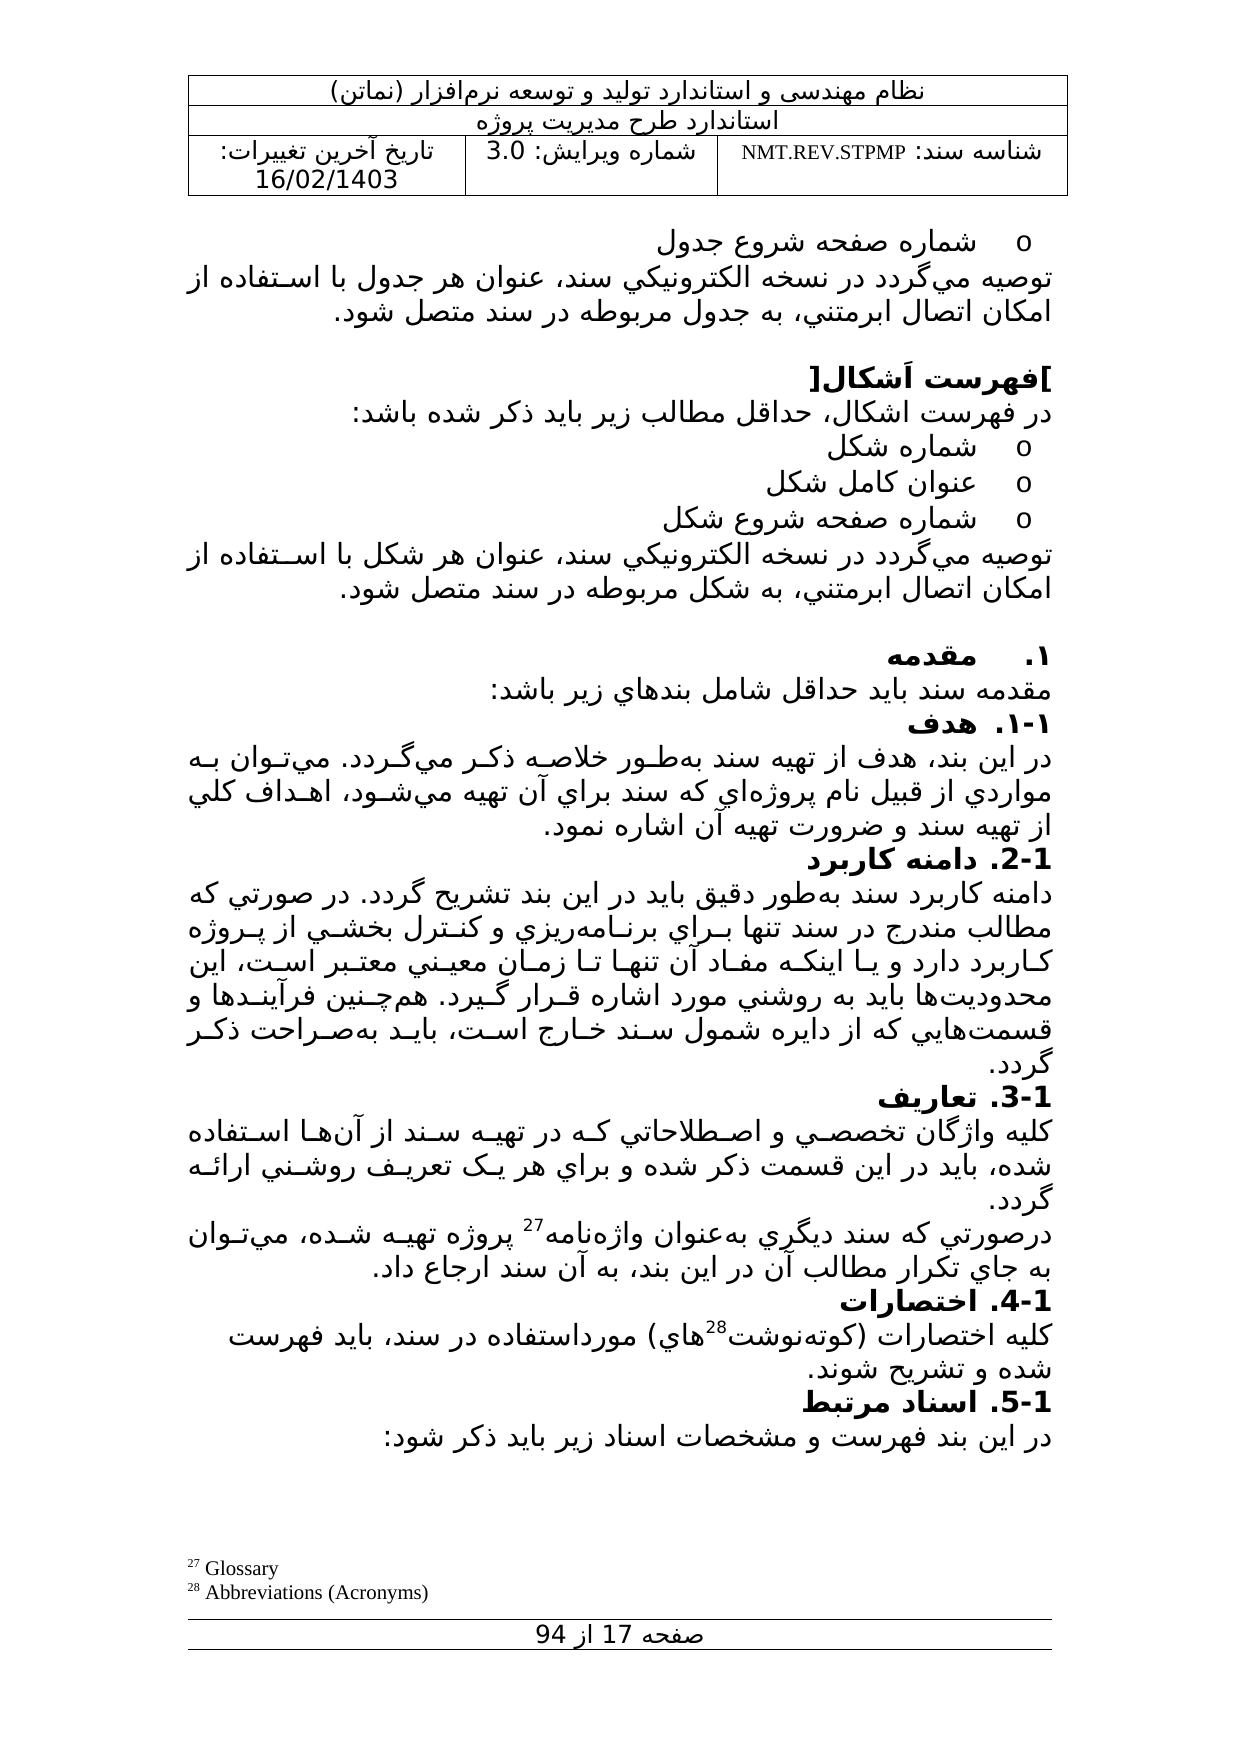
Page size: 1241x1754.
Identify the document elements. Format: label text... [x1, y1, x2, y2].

text در اين بند فهرست و مشخصات اسناد زير بايد ذكر شود: [187, 1420, 1053, 1454]
text دامنه كاربرد سند به‌طور دقيق بايد در اين بند تشريح گردد. در صورتي كه مطالب مندرج در سند تنها براي برنامه‌ريزي و كنترل بخشي از پروژه كاربرد دارد و يا اينكه مفاد آن تنها تا زمان معيني معتبر است، اين محدوديت‌ها بايد به روشني مورد اشاره قرار گيرد. هم‌چنین فرآيندها و قسمت‌هايي كه از دايره شمول سند خارج است، بايد به‌صراحت ذكر گردد. [187, 876, 1053, 1080]
text در اين بند، هدف از تهيه سند به‌طور خلاصه ذكر مي‌گردد. مي‌توان به مواردي از قبيل نام پروژه‌اي كه سند براي آن تهيه مي‌شود، اهداف كلي از تهيه سند و ضرورت تهيه آن اشاره نمود. [187, 741, 1053, 842]
text در فهرست اشکال، حداقل مطالب زير بايد ذكر شده باشد: [187, 396, 1053, 430]
text توصيه مي‌گردد در نسخه الكترونيكي سند، عنوان هر شکل با استفاده از امكان اتصال ابرمتني، به شکل مربوطه در سند متصل شود. [187, 537, 1053, 605]
text 4-1. اختصارات [187, 1284, 1053, 1318]
text 2-1. دامنه كاربرد [187, 842, 1053, 876]
text 3-1. تعاريف [187, 1080, 1053, 1114]
text كليه واژگان تخصصي و اصطلاحاتي كه در تهيه سند از آن‌ها استفاده شده، بايد در اين قسمت ذكر شده و براي هر یک تعريف روشني ارائه گردد. [187, 1114, 1053, 1216]
text ]فهرست اَشکال[ [187, 362, 1053, 396]
text توصيه مي‌گردد در نسخه الكترونيكي سند، عنوان هر جدول با استفاده از امكان اتصال ابرمتني، به جدول مربوطه در سند متصل شود. [187, 260, 1053, 328]
list شماره صفحه شروع شکل [187, 501, 1015, 537]
text ۱-۱. هدف [187, 707, 1053, 741]
list عنوان كامل شکل [187, 466, 1015, 501]
text ۱. مقدمه [187, 639, 1053, 673]
text درصورتي كه سند ديگري به‌عنوان واژه‌نامه پروژه تهيه شده، مي‌توان به جاي تكرار مطالب آن در اين بند، به آن سند ارجاع داد. [187, 1216, 1053, 1284]
text 5-1. اسناد مرتبط [187, 1386, 1053, 1420]
text مقدمه سند بايد حداقل شامل بندهاي زير باشد: [187, 673, 1053, 707]
text كليه اختصارات (كوته‌نوشت‌هاي) مورداستفاده در سند، بايد فهرست شده و تشريح شوند. [187, 1318, 1053, 1386]
list شماره شکل [187, 430, 1015, 466]
list شماره صفحه شروع جدول [187, 224, 1015, 260]
